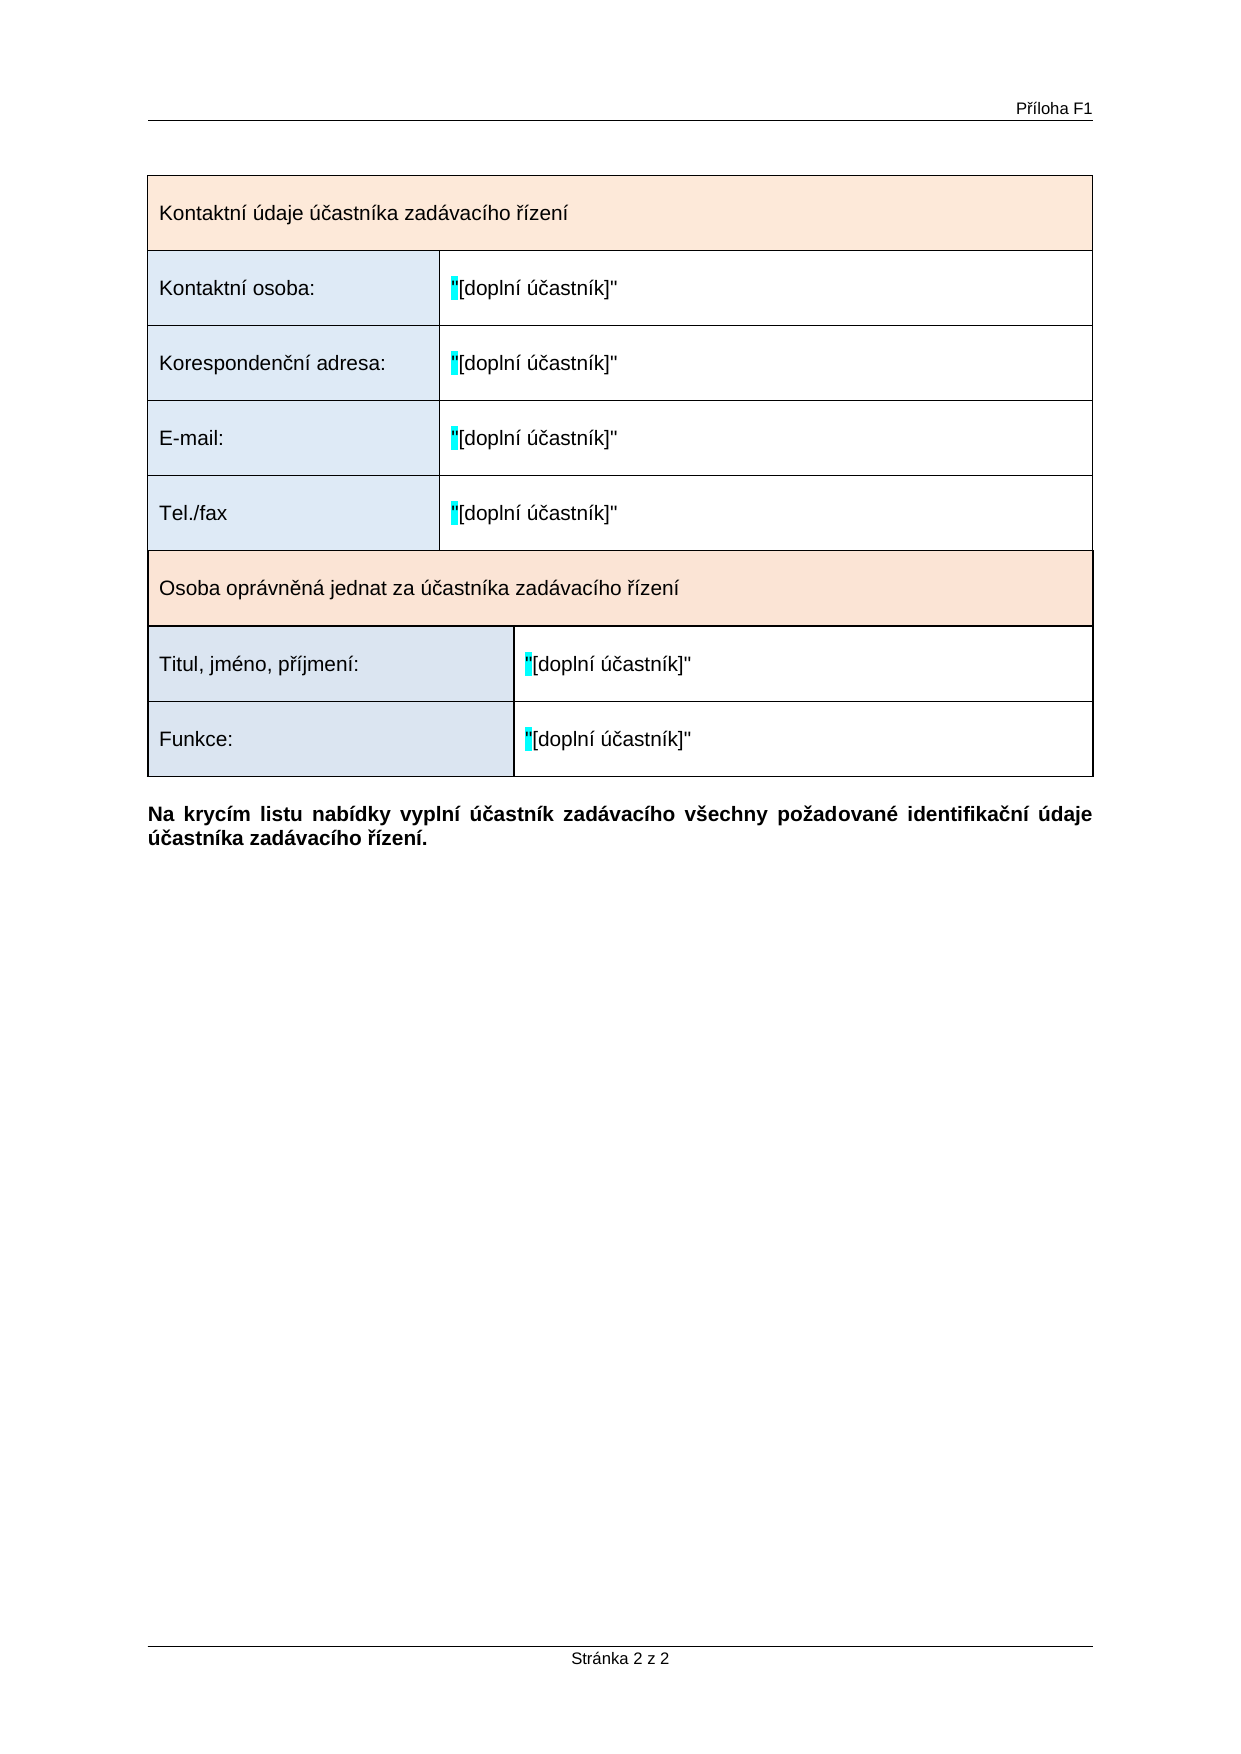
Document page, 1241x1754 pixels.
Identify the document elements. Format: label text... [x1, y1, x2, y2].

table_cell Osoba oprávněná jednat za účastníka zadávacího řízení [149, 551, 1092, 625]
text Na krycím listu nabídky vyplní účastník zadávacího všechny požadované identifikační údaje účastníka zadávacího řízení. [148, 802, 1093, 850]
table_cell E-mail: [148, 401, 439, 475]
table_cell [440, 401, 1092, 475]
table_cell Kontaktní osoba: [148, 251, 439, 325]
table_cell Tel./fax [148, 476, 439, 550]
table_cell [440, 326, 1092, 400]
table_cell Titul, jméno, příjmení: [149, 627, 513, 701]
table_cell [515, 702, 1092, 776]
table_cell [440, 476, 1092, 550]
table_cell Funkce: [149, 702, 513, 776]
table_cell Korespondenční adresa: [148, 326, 439, 400]
table_header Kontaktní údaje účastníka zadávacího řízení [148, 176, 1092, 250]
table_cell [440, 251, 1092, 325]
table_cell [515, 627, 1092, 701]
